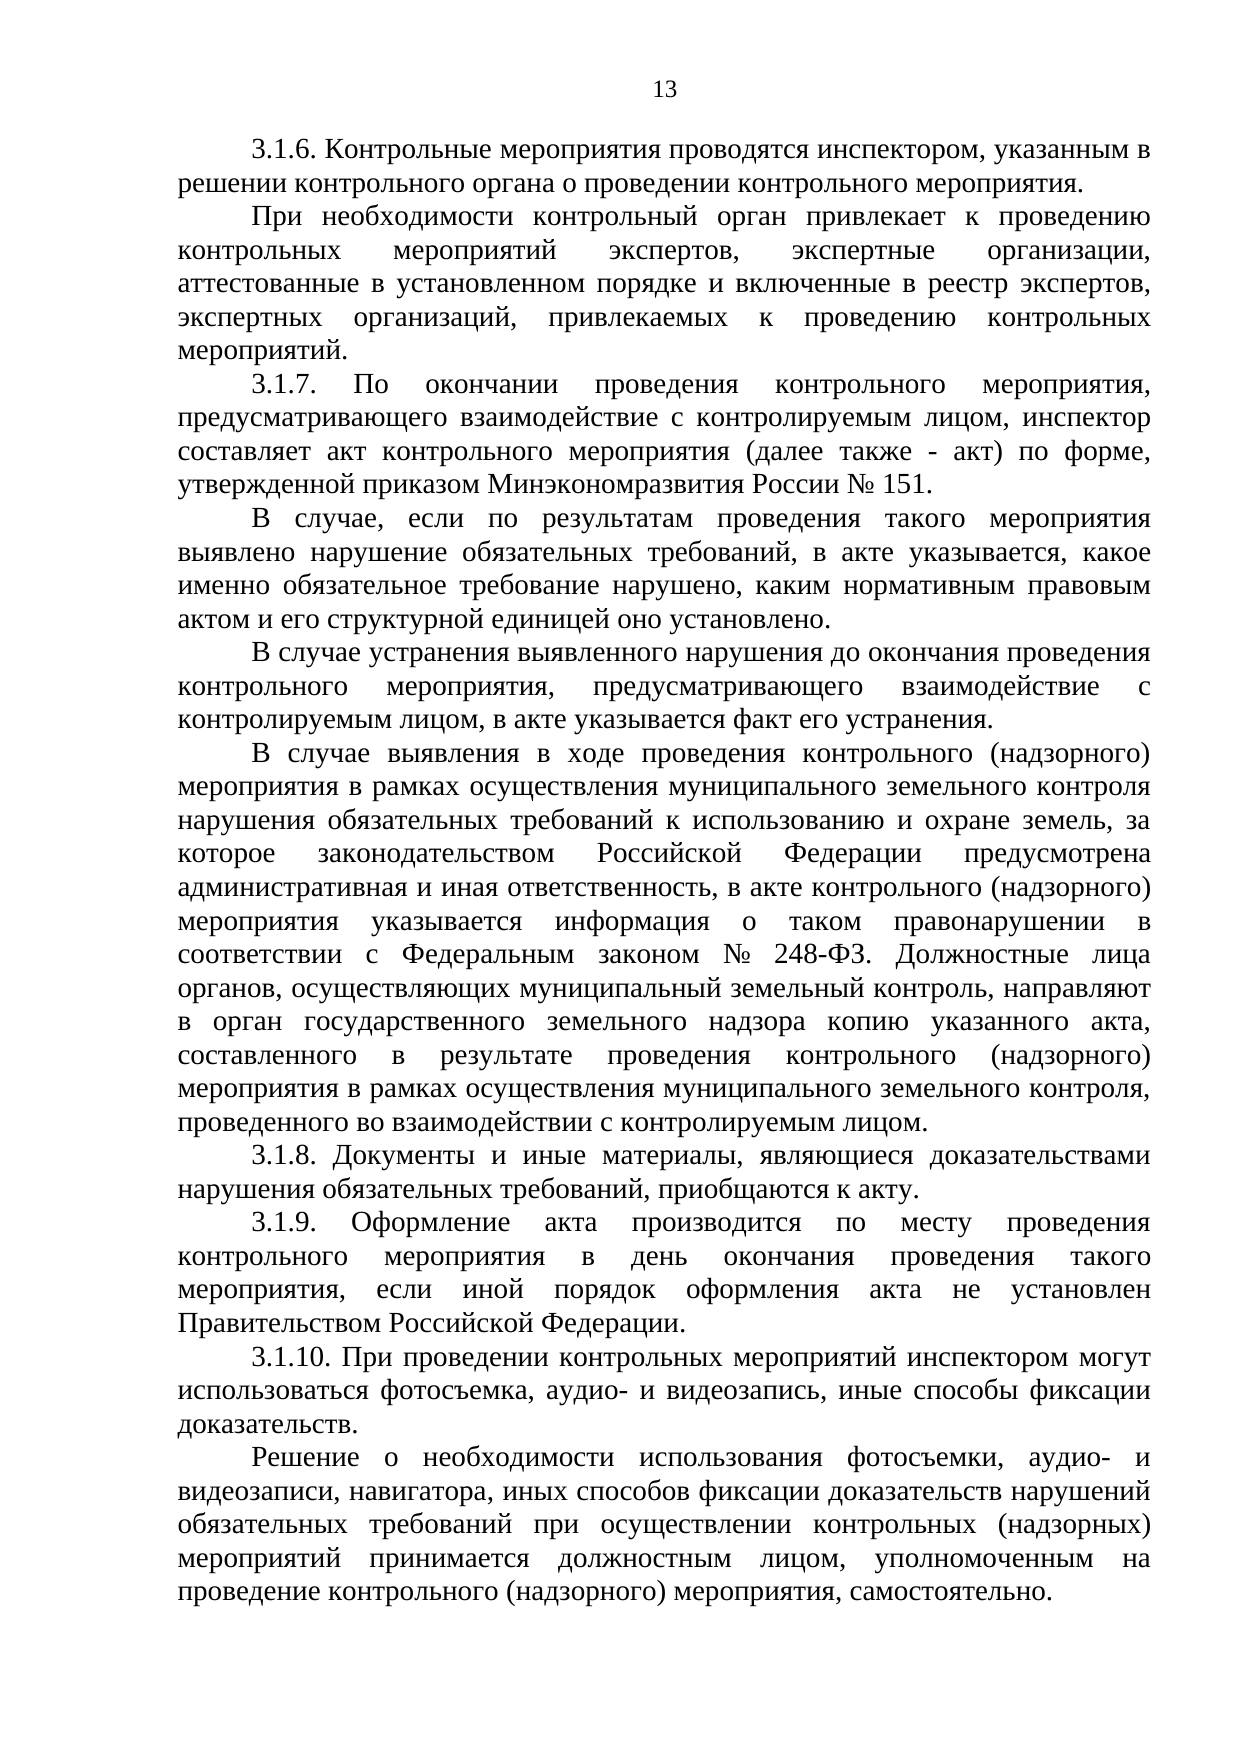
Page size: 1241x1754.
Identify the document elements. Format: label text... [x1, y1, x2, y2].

text 3.1.9. Оформление акта производится по месту проведения контрольного мероприятия в день окончания проведения такого мероприятия, если иной порядок оформления акта не установлен Правительством Российской Федерации. [177, 1204, 1152, 1339]
text В случае выявления в ходе проведения контрольного (надзорного) мероприятия в рамках осуществления муниципального земельного контроля нарушения обязательных требований к использованию и охране земель, за которое законодательством Российской Федерации предусмотрена административная и иная ответственность, в акте контрольного (надзорного) мероприятия указывается информация о таком правонарушении в соответствии с Федеральным законом № 248-ФЗ. Должностные лица органов, осуществляющих муниципальный земельный контроль, направляют в орган государственного земельного надзора копию указанного акта, составленного в результате проведения контрольного (надзорного) мероприятия в рамках осуществления муниципального земельного контроля, проведенного во взаимодействии с контролируемым лицом. [177, 735, 1152, 1137]
text 3.1.8. Документы и иные материалы, являющиеся доказательствами нарушения обязательных требований, приобщаются к акту. [177, 1137, 1152, 1204]
text Решение о необходимости использования фотосъемки, аудио- и видеозаписи, навигатора, иных способов фиксации доказательств нарушений обязательных требований при осуществлении контрольных (надзорных) мероприятий принимается должностным лицом, уполномоченным на проведение контрольного (надзорного) мероприятия, самостоятельно. [177, 1439, 1152, 1607]
text 3.1.10. При проведении контрольных мероприятий инспектором могут использоваться фотосъемка, аудио- и видеозапись, иные способы фиксации доказательств. [177, 1339, 1152, 1439]
text В случае, если по результатам проведения такого мероприятия выявлено нарушение обязательных требований, в акте указывается, какое именно обязательное требование нарушено, каким нормативным правовым актом и его структурной единицей оно установлено. [177, 500, 1152, 634]
text 3.1.7. По окончании проведения контрольного мероприятия, предусматривающего взаимодействие с контролируемым лицом, инспектор составляет акт контрольного мероприятия (далее также - акт) по форме, утвержденной приказом Минэкономразвития России № 151. [177, 366, 1152, 500]
text При необходимости контрольный орган привлекает к проведению контрольных мероприятий экспертов, экспертные организации, аттестованные в установленном порядке и включенные в реестр экспертов, экспертных организаций, привлекаемых к проведению контрольных мероприятий. [177, 198, 1152, 366]
text В случае устранения выявленного нарушения до окончания проведения контрольного мероприятия, предусматривающего взаимодействие с контролируемым лицом, в акте указывается факт его устранения. [177, 634, 1152, 735]
text 3.1.6. Контрольные мероприятия проводятся инспектором, указанным в решении контрольного органа о проведении контрольного мероприятия. [177, 131, 1152, 198]
